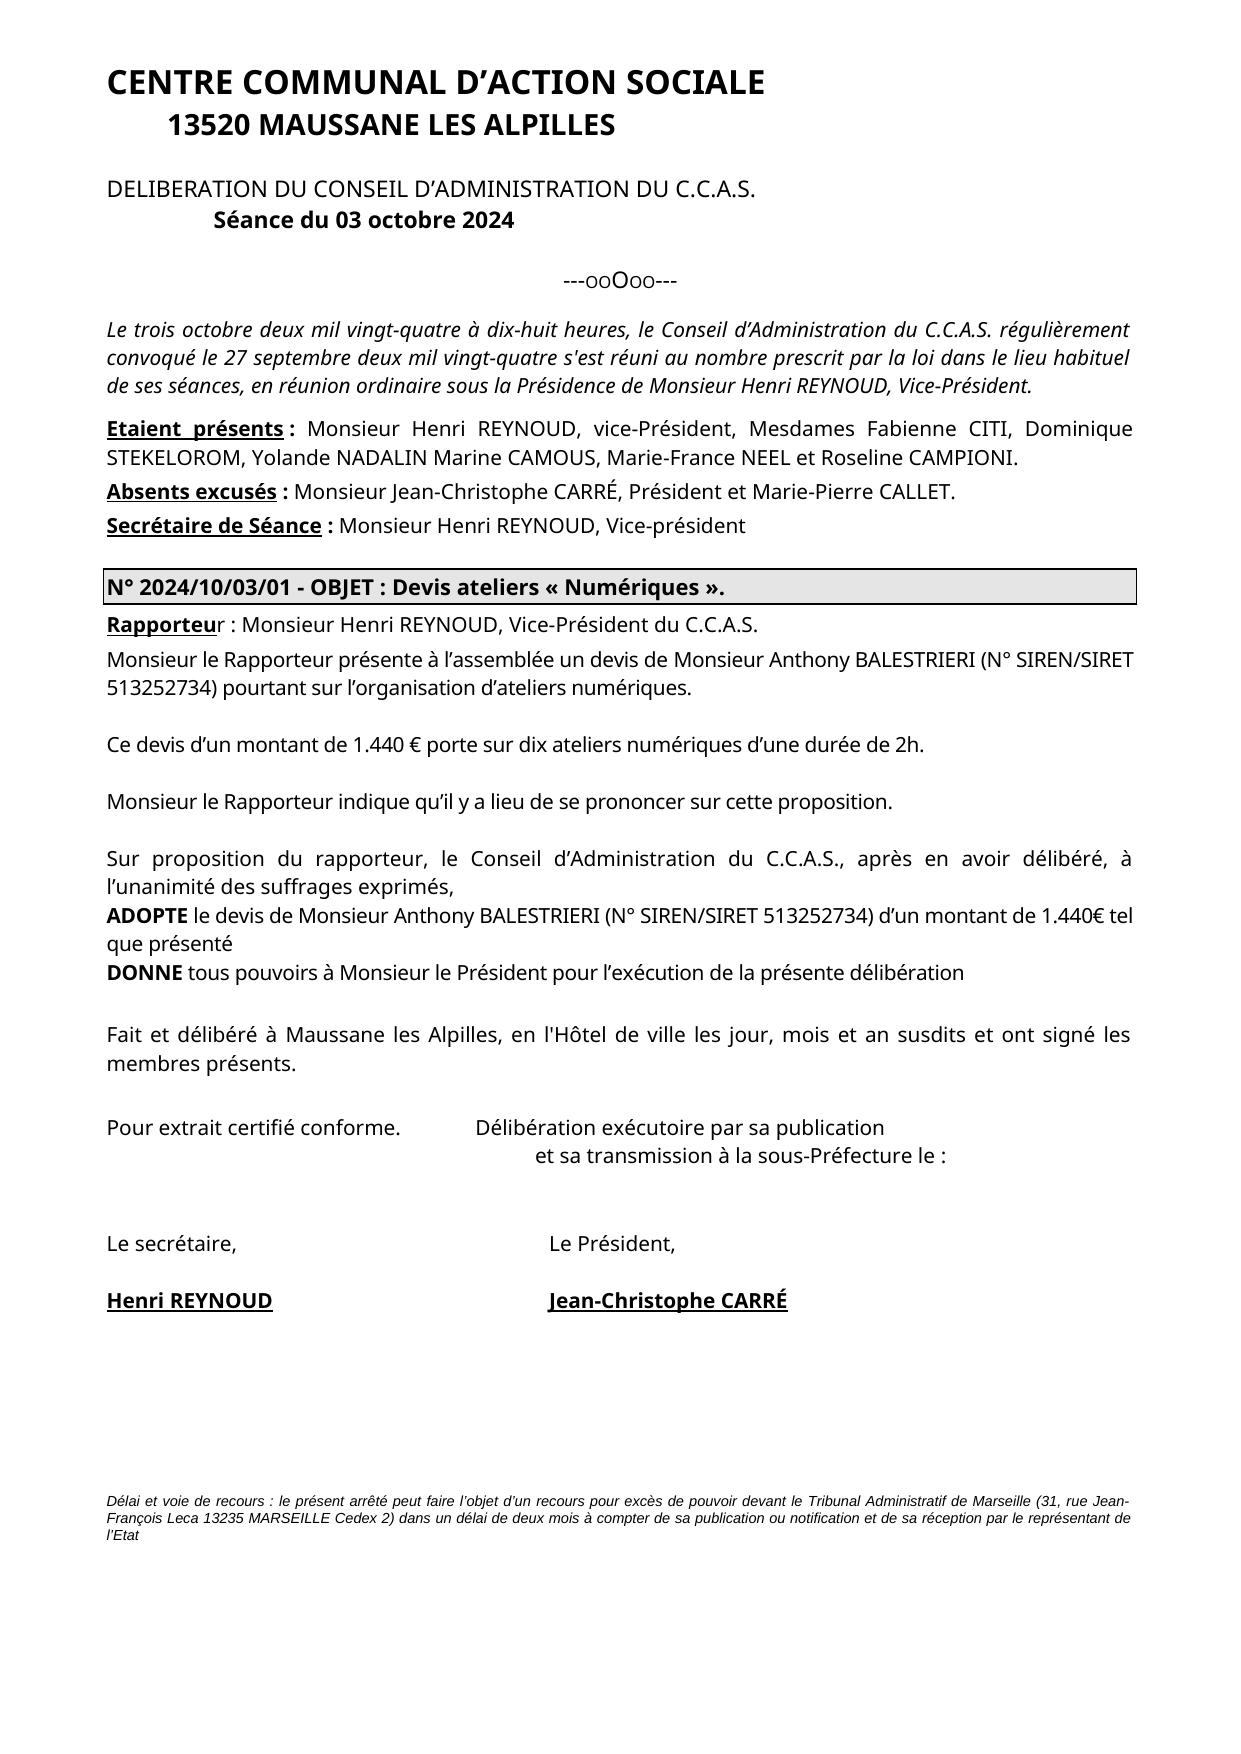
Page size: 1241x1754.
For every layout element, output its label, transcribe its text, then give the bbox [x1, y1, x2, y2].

text Monsieur le Rapporteur indique qu’il y a lieu de se prononcer sur cette proposition. [106, 787, 1134, 815]
text ADOPTE le devis de Monsieur Anthony BALESTRIERI (N° SIREN/SIRET 513252734) d’un montant de 1.440€ tel que présenté [106, 901, 1134, 958]
text Délai et voie de recours : le présent arrêté peut faire l’objet d’un recours pour excès de pouvoir devant le Tribunal Administratif de Marseille (31, rue Jean-François Leca 13235 MARSEILLE Cedex 2) dans un délai de deux mois à compter de sa publication ou notification et de sa réception par le représentant de l’Etat [106, 1493, 1134, 1543]
text Absents excusés : Monsieur Jean-Christophe CARRÉ, Président et Marie-Pierre CALLET. [106, 477, 1134, 505]
text Le trois octobre deux mil vingt-quatre à dix-huit heures, le Conseil d’Administration du C.C.A.S. régulièrement convoqué le 27 septembre deux mil vingt-quatre s'est réuni au nombre prescrit par la loi dans le lieu habituel de ses séances, en réunion ordinaire sous la Présidence de Monsieur Henri REYNOUD, Vice-Président. [106, 315, 1134, 400]
text CENTRE COMMUNAL D’ACTION SOCIALE [106, 59, 1134, 104]
text et sa transmission à la sous-Préfecture le : [106, 1141, 1134, 1169]
text DONNE tous pouvoirs à Monsieur le Président pour l’exécution de la présente délibération [106, 958, 1134, 986]
text Monsieur le Rapporteur présente à l’assemblée un devis de Monsieur Anthony BALESTRIERI (N° SIREN/SIRET 513252734) pourtant sur l’organisation d’ateliers numériques. [106, 645, 1134, 702]
text Fait et délibéré à Maussane les Alpilles, en l'Hôtel de ville les jour, mois et an susdits et ont signé les membres présents. [106, 1020, 1134, 1077]
text Secrétaire de Séance : Monsieur Henri REYNOUD, Vice-président [106, 511, 1134, 539]
text ---OOOOO--- [106, 263, 1134, 295]
text Rapporteur : Monsieur Henri REYNOUD, Vice-Président du C.C.A.S. [106, 611, 1134, 639]
text Henri REYNOUD Jean-Christophe CARRÉ [106, 1286, 1134, 1314]
text Séance du 03 octobre 2024 [106, 204, 1134, 235]
text DELIBERATION DU CONSEIL D’ADMINISTRATION DU C.C.A.S. [106, 173, 1134, 204]
text Le secrétaire, Le Président, [106, 1229, 1134, 1257]
text Pour extrait certifié conforme. Délibération exécutoire par sa publication [106, 1113, 1134, 1141]
text N° 2024/10/03/01 - OBJET : Devis ateliers « Numériques ». [104, 570, 1136, 603]
text 13520 MAUSSANE LES ALPILLES [106, 104, 1134, 144]
text Sur proposition du rapporteur, le Conseil d’Administration du C.C.A.S., après en avoir délibéré, à l’unanimité des suffrages exprimés, [106, 844, 1134, 901]
text Ce devis d’un montant de 1.440 € porte sur dix ateliers numériques d’une durée de 2h. [106, 730, 1134, 758]
text Etaient présents : Monsieur Henri REYNOUD, vice-Président, Mesdames Fabienne CITI, Dominique STEKELOROM, Yolande NADALIN Marine CAMOUS, Marie-France NEEL et Roseline CAMPIONI. [106, 414, 1134, 471]
